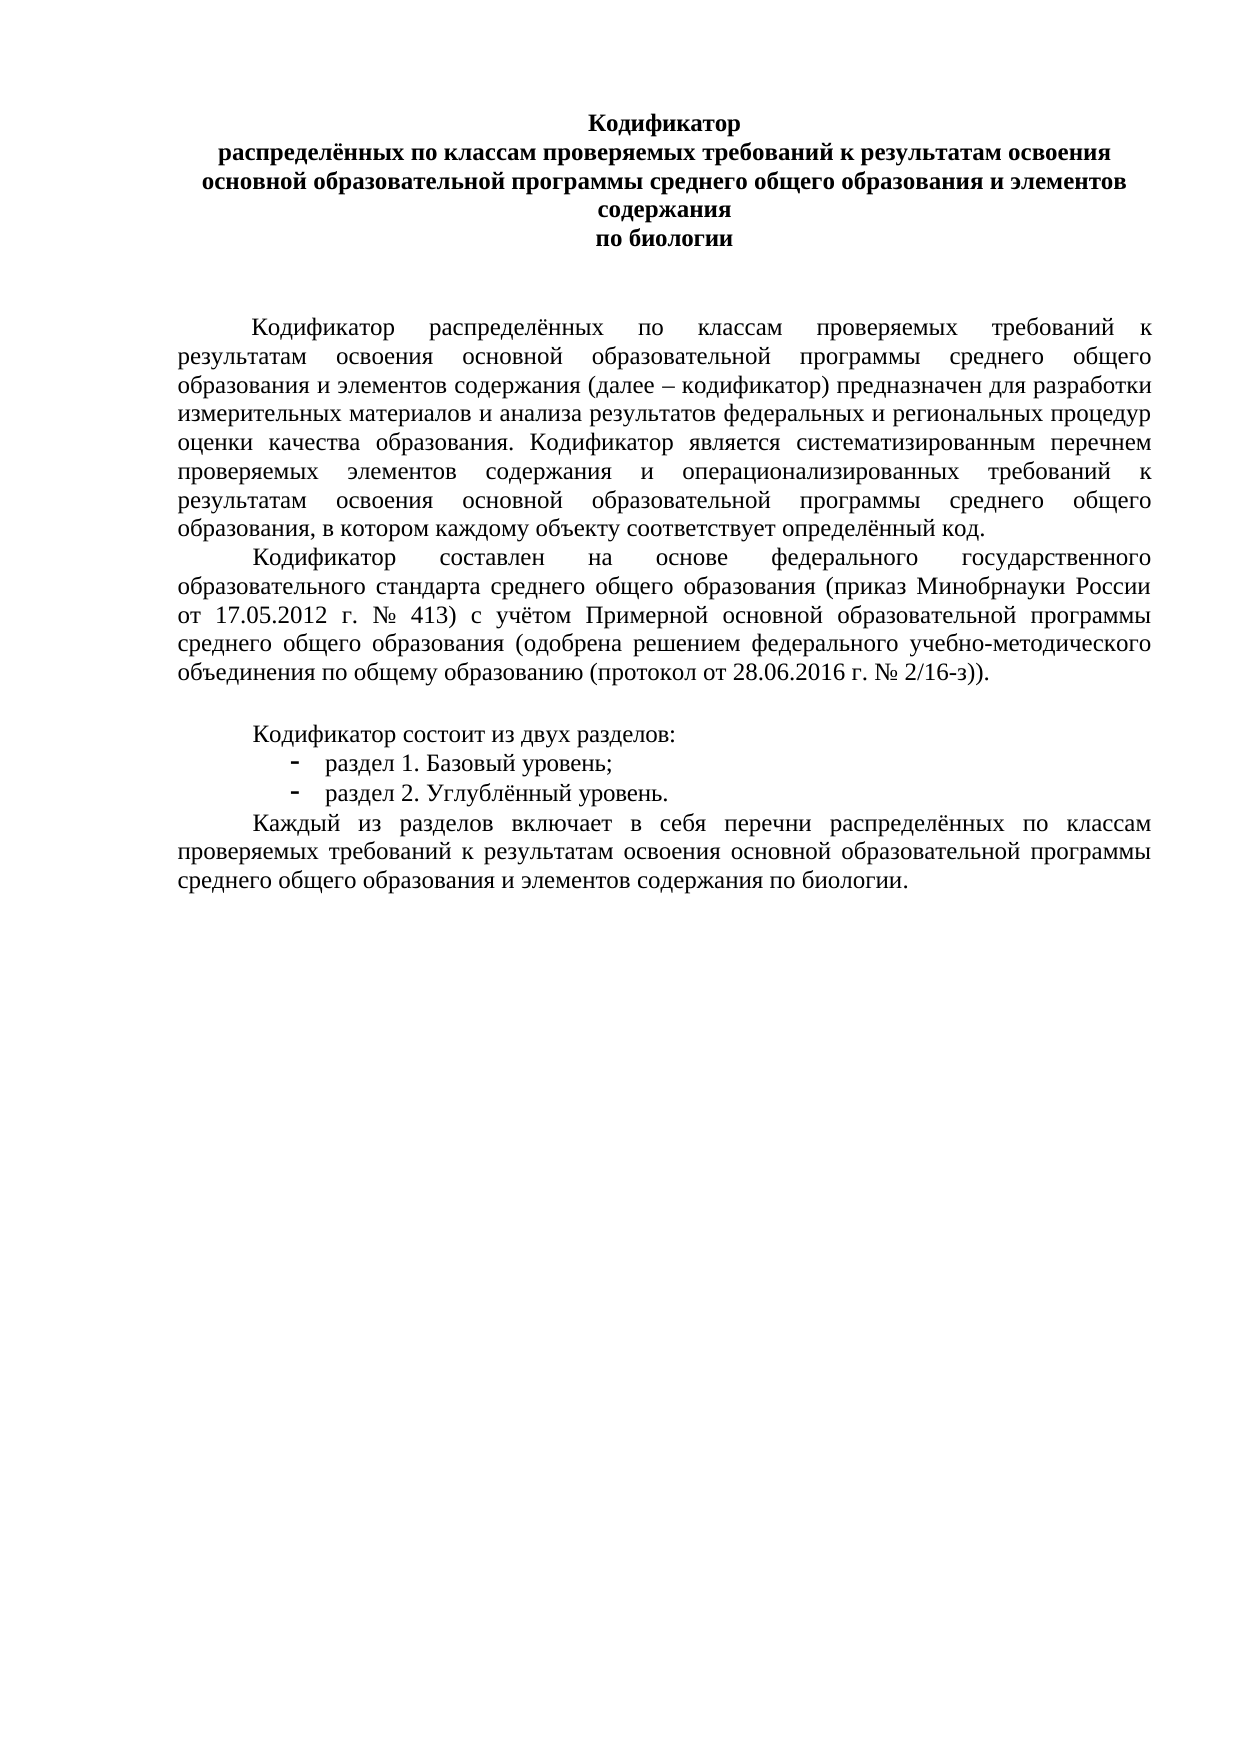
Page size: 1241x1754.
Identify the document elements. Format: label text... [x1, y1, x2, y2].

text по биологии [165, 223, 1163, 252]
list раздел 1. Базовый уровень; [290, 748, 1184, 778]
text распределённых по классам проверяемых требований к результатам освоения основной образовательной программы среднего общего образования и элементов содержания [165, 137, 1163, 223]
text Кодификатор [165, 108, 1163, 137]
list раздел 2. Углублённый уровень. [290, 778, 1184, 808]
text Кодификатор распределённых по классам проверяемых требований к результатам освоения основной образовательной программы среднего общего образования и элементов содержания (далее – кодификатор) предназначен для разработки измерительных материалов и анализа результатов федеральных и региональных процедур оценки качества образования. Кодификатор является систематизированным перечнем проверяемых элементов содержания и операционализированных требований к результатам освоения основной образовательной программы среднего общего образования, в котором каждому объекту соответствует определённый код. [177, 312, 1152, 542]
text Кодификатор составлен на основе федерального государственного образовательного стандарта среднего общего образования (приказ Минобрнауки России от 17.05.2012 г. № 413) с учётом Примерной основной образовательной программы среднего общего образования (одобрена решением федерального учебно-методического объединения по общему образованию (протокол от 28.06.2016 г. № 2/16-з)). [177, 542, 1152, 686]
text Каждый из разделов включает в себя перечни распределённых по классам проверяемых требований к результатам освоения основной образовательной программы среднего общего образования и элементов содержания по биологии. [177, 808, 1152, 894]
text Кодификатор состоит из двух разделов: [252, 719, 1184, 748]
